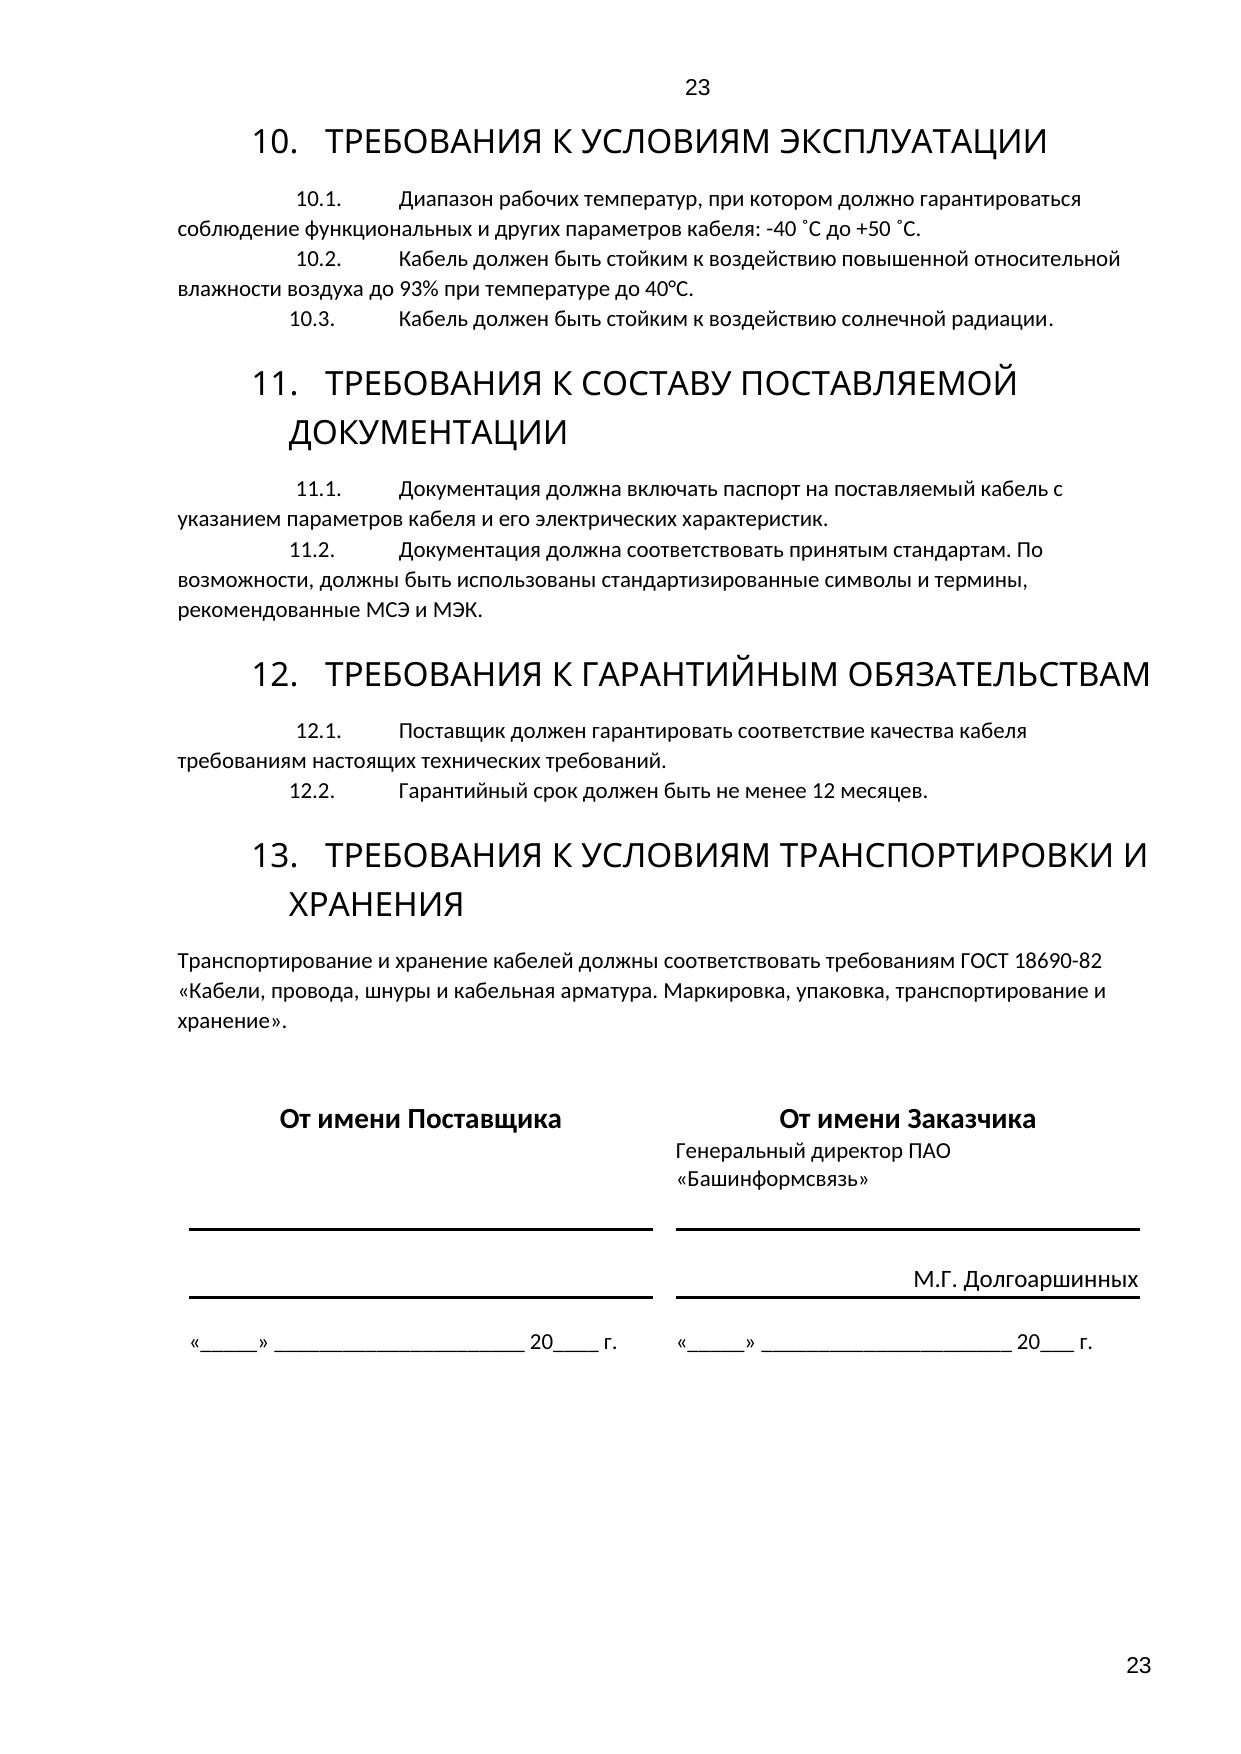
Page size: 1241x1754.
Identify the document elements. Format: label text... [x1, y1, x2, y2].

table_cell «_____» ______________________ 20____ г. [177, 1228, 664, 1355]
list Документация должна соответствовать принятым стандартам. По возможности, должны быть использованы стандартизированные символы и термины, рекомендованные МСЭ и МЭК. [177, 535, 1152, 623]
list Документация должна включать паспорт на поставляемый кабель с указанием параметров кабеля и его электрических характеристик. [177, 474, 1152, 533]
list ТРЕБОВАНИЯ К УСЛОВИЯМ ТРАНСПОРТИРОВКИ И ХРАНЕНИЯ [251, 832, 1152, 926]
list Поставщик должен гарантировать соответствие качества кабеля требованиям настоящих технических требований. [177, 716, 1152, 774]
list Кабель должен быть стойким к воздействию солнечной радиации. [289, 304, 1152, 333]
list Диапазон рабочих температур, при котором должно гарантироваться соблюдение функциональных и других параметров кабеля: -40 ˚С до +50 ˚С. [177, 184, 1152, 242]
text Транспортирование и хранение кабелей должны соответствовать требованиям ГОСТ 18690-82 «Кабели, провода, шнуры и кабельная арматура. Маркировка, упаковка, транспортирование и хранение». [177, 946, 1152, 1035]
list ТРЕБОВАНИЯ К УСЛОВИЯМ ЭКСПЛУАТАЦИИ [251, 118, 1152, 163]
list ТРЕБОВАНИЯ К СОСТАВУ ПОСТАВЛЯЕМОЙ ДОКУМЕНТАЦИИ [251, 360, 1152, 454]
list Кабель должен быть стойким к воздействию повышенной относительной влажности воздуха до 93% при температуре до 40°С. [177, 244, 1152, 302]
list ТРЕБОВАНИЯ К ГАРАНТИЙНЫМ ОБЯЗАТЕЛЬСТВАМ [251, 650, 1152, 696]
list Гарантийный срок должен быть не менее 12 месяцев. [289, 776, 1152, 804]
table_cell М.Г. Долгоаршинных «_____» ______________________ 20___ г. [664, 1228, 1152, 1355]
table_header От имени Заказчика Генеральный директор ПАО «Башинформсвязь» [664, 1100, 1152, 1228]
table_header От имени Поставщика [177, 1100, 664, 1228]
